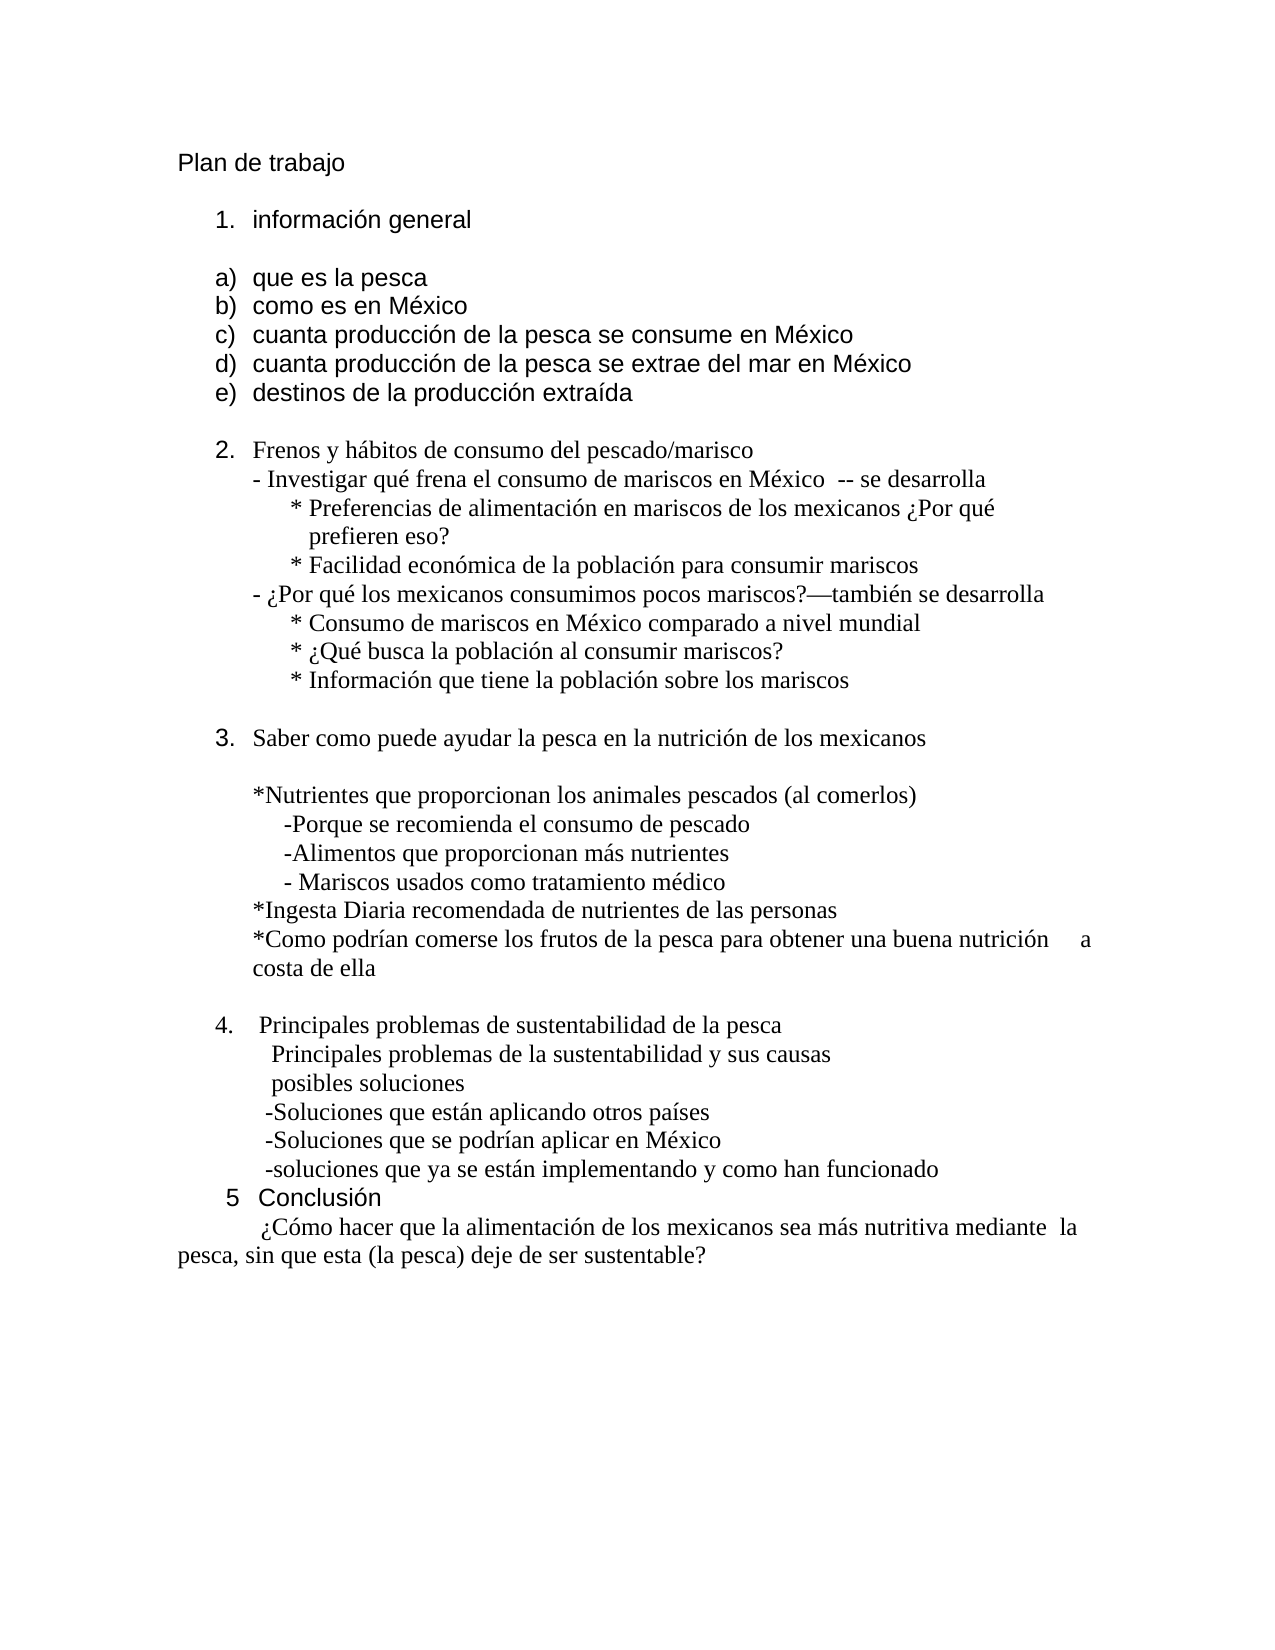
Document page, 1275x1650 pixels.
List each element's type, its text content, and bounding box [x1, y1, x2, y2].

list cuanta producción de la pesca se extrae del mar en México [215, 349, 1098, 378]
text 5 Conclusión [177, 1183, 1098, 1212]
text * Información que tiene la población sobre los mariscos [290, 665, 1098, 694]
list información general [215, 205, 1098, 234]
text Principales problemas de la sustentabilidad y sus causas [252, 1039, 1098, 1068]
list cuanta producción de la pesca se consume en México [215, 320, 1098, 349]
text - Investigar qué frena el consumo de mariscos en México -- se desarrolla [252, 464, 1098, 493]
text -soluciones que ya se están implementando y como han funcionado [252, 1154, 1098, 1183]
list Frenos y hábitos de consumo del pescado/marisco [215, 435, 1098, 464]
text *Como podrían comerse los frutos de la pesca para obtener una buena nutrición a costa de ella [252, 924, 1098, 982]
text * Consumo de mariscos en México comparado a nivel mundial [252, 608, 1098, 636]
text *Ingesta Diaria recomendada de nutrientes de las personas [252, 895, 1098, 924]
text -Porque se recomienda el consumo de pescado [252, 809, 1098, 838]
text ¿Cómo hacer que la alimentación de los mexicanos sea más nutritiva mediante la pesca, sin que esta (la pesca) deje de ser sustentable? [177, 1212, 1098, 1269]
list Saber como puede ayudar la pesca en la nutrición de los mexicanos [215, 723, 1098, 752]
text -Soluciones que están aplicando otros países [252, 1097, 1098, 1125]
list destinos de la producción extraída [215, 378, 1098, 406]
text -Alimentos que proporcionan más nutrientes [252, 838, 1098, 867]
text - ¿Por qué los mexicanos consumimos pocos mariscos?—también se desarrolla [252, 579, 1098, 608]
text -Soluciones que se podrían aplicar en México [252, 1125, 1098, 1154]
text Plan de trabajo [177, 148, 1098, 176]
text posibles soluciones [252, 1068, 1098, 1097]
list que es la pesca [215, 263, 1098, 291]
text - Mariscos usados como tratamiento médico [252, 867, 1098, 895]
list como es en México [215, 291, 1098, 320]
text * Facilidad económica de la población para consumir mariscos [290, 550, 1098, 579]
text * Preferencias de alimentación en mariscos de los mexicanos ¿Por qué prefieren eso? [290, 493, 1098, 550]
list Principales problemas de sustentabilidad de la pesca [215, 1010, 1098, 1039]
text *Nutrientes que proporcionan los animales pescados (al comerlos) [252, 780, 1098, 809]
text * ¿Qué busca la población al consumir mariscos? [252, 636, 1098, 665]
